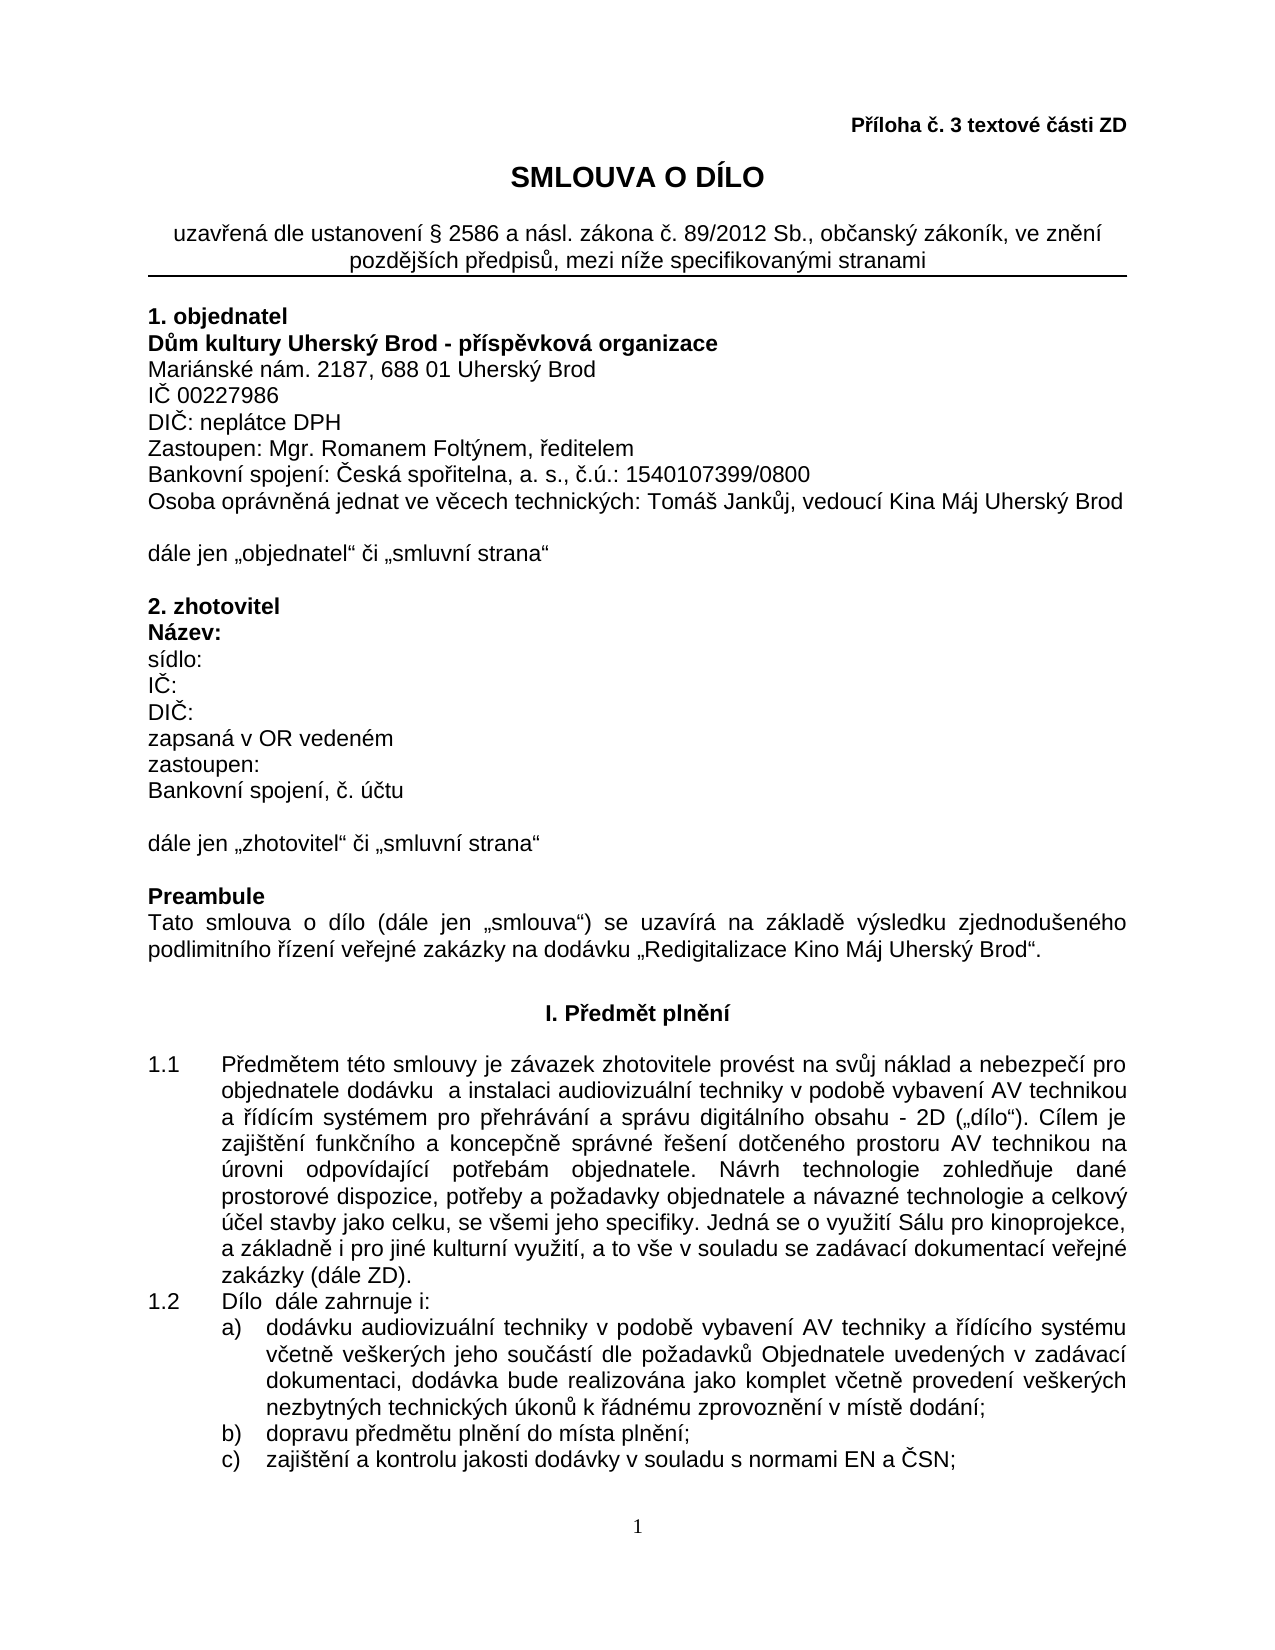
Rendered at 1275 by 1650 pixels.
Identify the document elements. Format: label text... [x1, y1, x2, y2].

text zastoupen: [148, 751, 1127, 777]
text IČ: [148, 672, 1127, 698]
text 1.2 Dílo dále zahrnuje i: [148, 1288, 1127, 1314]
text 1.1 Předmětem této smlouvy je závazek zhotovitele provést na svůj náklad a nebezpečí pro objednatele dodávku a instalaci audiovizuální techniky v podobě vybavení AV technikou a řídícím systémem pro přehrávání a správu digitálního obsahu - 2D („dílo“). Cílem je zajištění funkčního a koncepčně správné řešení dotčeného prostoru AV technikou na úrovni odpovídající potřebám objednatele. Návrh technologie zohledňuje dané prostorové dispozice, potřeby a požadavky objednatele a návazné technologie a celkový účel stavby jako celku, se všemi jeho specifiky. Jedná se o využití Sálu pro kinoprojekce, a základně i pro jiné kulturní využití, a to vše v souladu se zadávací dokumentací veřejné zakázky (dále ZD). [148, 1051, 1127, 1288]
text DIČ: neplátce DPH [148, 408, 1127, 435]
text dále jen „objednatel“ či „smluvní strana“ [148, 540, 1127, 567]
text Osoba oprávněná jednat ve věcech technických: Tomáš Jankůj, vedoucí Kina Máj Uherský Brod [148, 488, 1127, 514]
text b) dopravu předmětu plnění do místa plnění; [221, 1420, 1127, 1446]
text sídlo: [148, 646, 1127, 672]
text Mariánské nám. 2187, 688 01 Uherský Brod [148, 356, 1127, 382]
text a) dodávku audiovizuální techniky v podobě vybavení AV techniky a řídícího systému včetně veškerých jeho součástí dle požadavků Objednatele uvedených v zadávací dokumentaci, dodávka bude realizována jako komplet včetně provedení veškerých nezbytných technických úkonů k řádnému zprovoznění v místě dodání; [221, 1314, 1127, 1420]
text zapsaná v OR vedeném [148, 725, 1127, 751]
text Název: [148, 619, 1127, 646]
text Preambule [148, 883, 1127, 909]
text Dům kultury Uherský Brod - příspěvková organizace [148, 329, 1127, 356]
text Zastoupen: Mgr. Romanem Foltýnem, ředitelem [148, 435, 1127, 461]
text uzavřená dle ustanovení § 2586 a násl. zákona č. 89/2012 Sb., občanský zákoník, ve znění pozdějších předpisů, mezi níže specifikovanými stranami [148, 220, 1127, 275]
text c) zajištění a kontrolu jakosti dodávky v souladu s normami EN a ČSN; [221, 1446, 1127, 1472]
text I. Předmět plnění [148, 999, 1127, 1026]
text dále jen „zhotovitel“ či „smluvní strana“ [148, 830, 1127, 857]
text 1. objednatel [148, 303, 1127, 329]
text Bankovní spojení, č. účtu [148, 777, 1127, 804]
text Bankovní spojení: Česká spořitelna, a. s., č.ú.: 1540107399/0800 [148, 461, 1127, 488]
text Tato smlouva o dílo (dále jen „smlouva“) se uzavírá na základě výsledku zjednodušeného podlimitního řízení veřejné zakázky na dodávku „Redigitalizace Kino Máj Uherský Brod“. [148, 909, 1127, 962]
text IČ 00227986 [148, 382, 1127, 408]
text 2. zhotovitel [148, 593, 1127, 619]
subtitle SMLOUVA O DÍLO [148, 161, 1127, 194]
text DIČ: [148, 698, 1127, 725]
